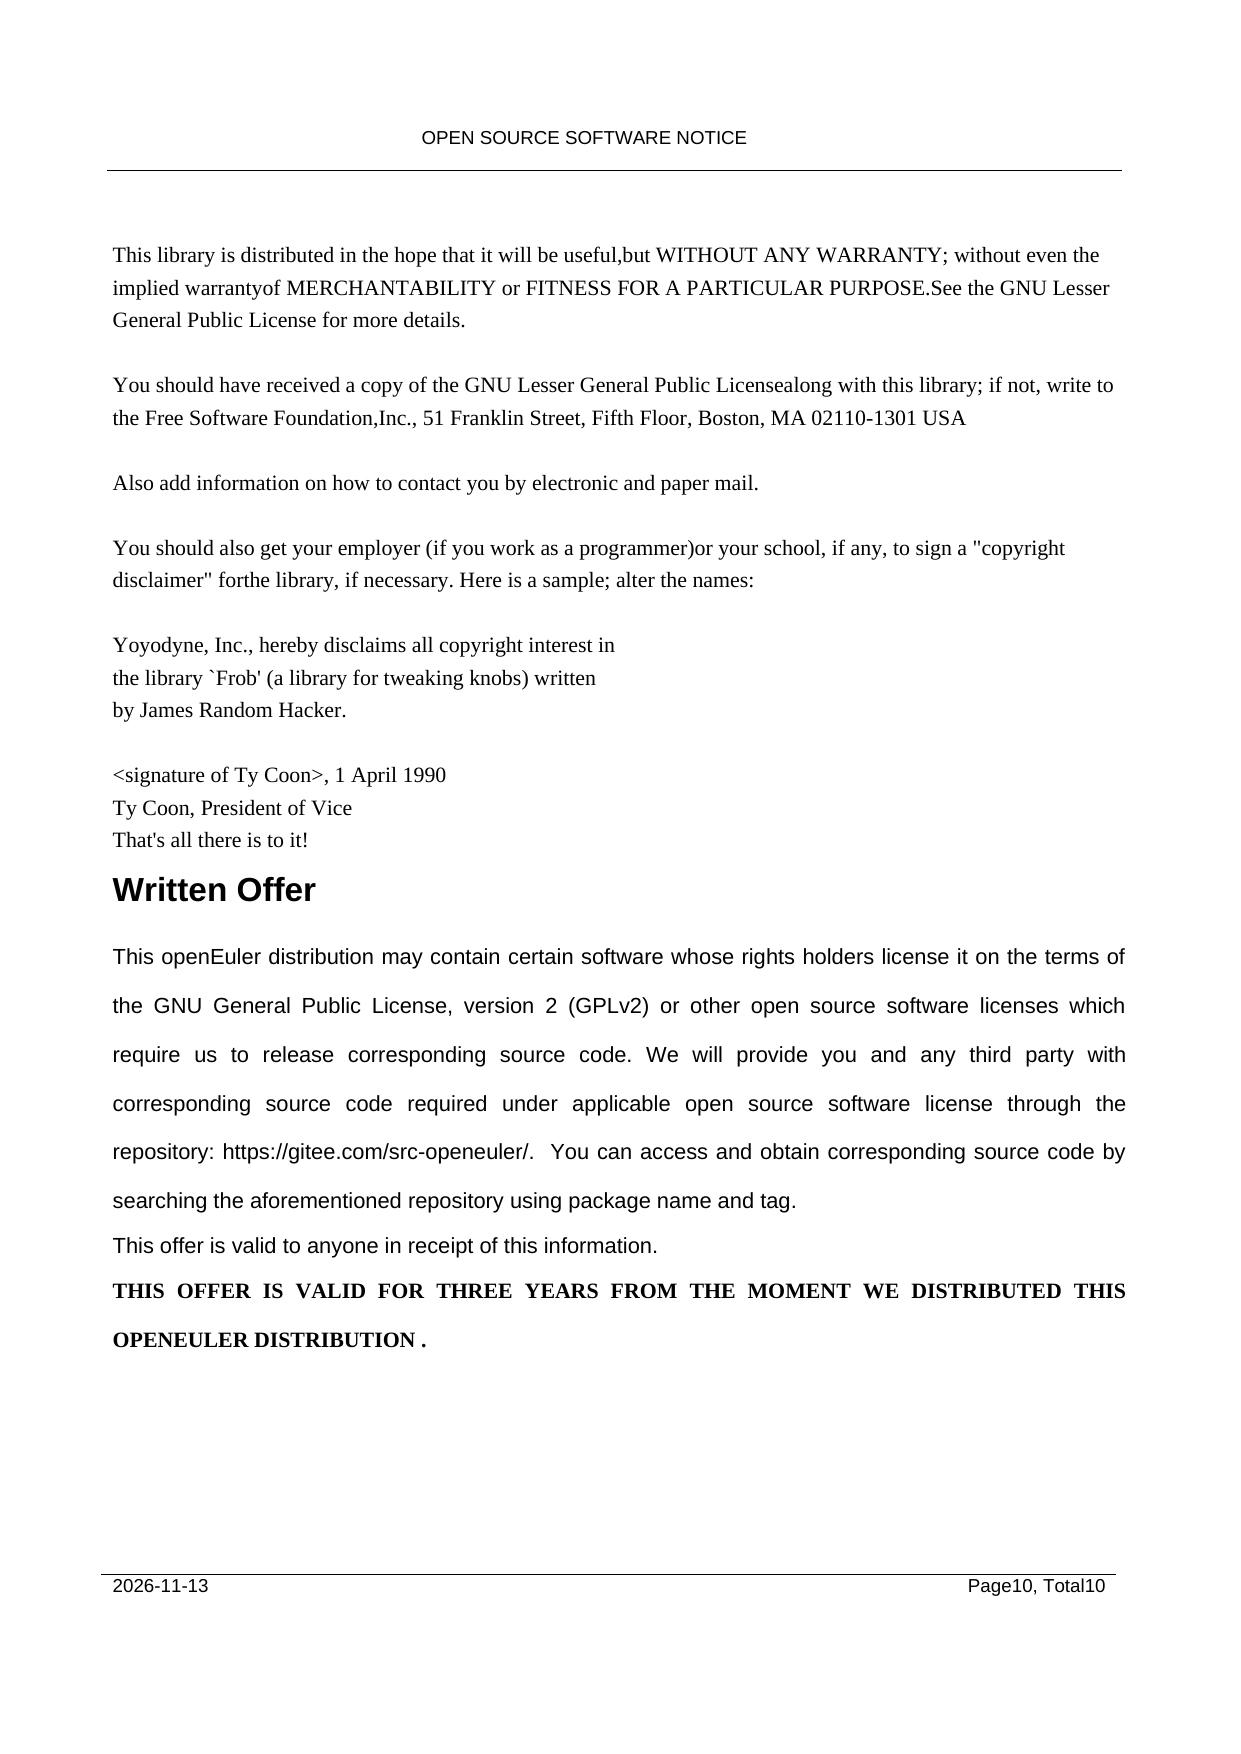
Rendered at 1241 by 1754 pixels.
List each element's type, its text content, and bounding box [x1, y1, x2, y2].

text <signature of Ty Coon>, 1 April 1990 [112, 759, 1128, 791]
text the library `Frob' (a library for tweaking knobs) written [112, 661, 1128, 694]
text You should have received a copy of the GNU Lesser General Public Licensealong with this library; if not, write to the Free Software Foundation,Inc., 51 Franklin Street, Fifth Floor, Boston, MA 02110-1301 USA [112, 369, 1128, 434]
text THIS OFFER IS VALID FOR THREE YEARS FROM THE MOMENT WE DISTRIBUTED THIS OPENEULER DISTRIBUTION . [112, 1274, 1128, 1356]
text Ty Coon, President of Vice [112, 791, 1128, 824]
text Written Offer [112, 856, 1128, 921]
text This offer is valid to anyone in receipt of this information. [112, 1229, 1128, 1262]
text by James Random Hacker. [112, 694, 1128, 726]
text Yoyodyne, Inc., hereby disclaims all copyright interest in [112, 629, 1128, 661]
text That's all there is to it! [112, 824, 1128, 856]
text This library is distributed in the hope that it will be useful,but WITHOUT ANY WARRANTY; without even the implied warrantyof MERCHANTABILITY or FITNESS FOR A PARTICULAR PURPOSE.See the GNU Lesser General Public License for more details. [112, 239, 1128, 336]
text You should also get your employer (if you work as a programmer)or your school, if any, to sign a "copyright disclaimer" forthe library, if necessary. Here is a sample; alter the names: [112, 531, 1128, 596]
text This openEuler distribution may contain certain software whose rights holders license it on the terms of the GNU General Public License, version 2 (GPLv2) or other open source software licenses which require us to release corresponding source code. We will provide you and any third party with corresponding source code required under applicable open source software license through the repository: https://gitee.com/src-openeuler/. You can access and obtain corresponding source code by searching the aforementioned repository using package name and tag. [112, 941, 1128, 1217]
text Also add information on how to contact you by electronic and paper mail. [112, 466, 1128, 499]
